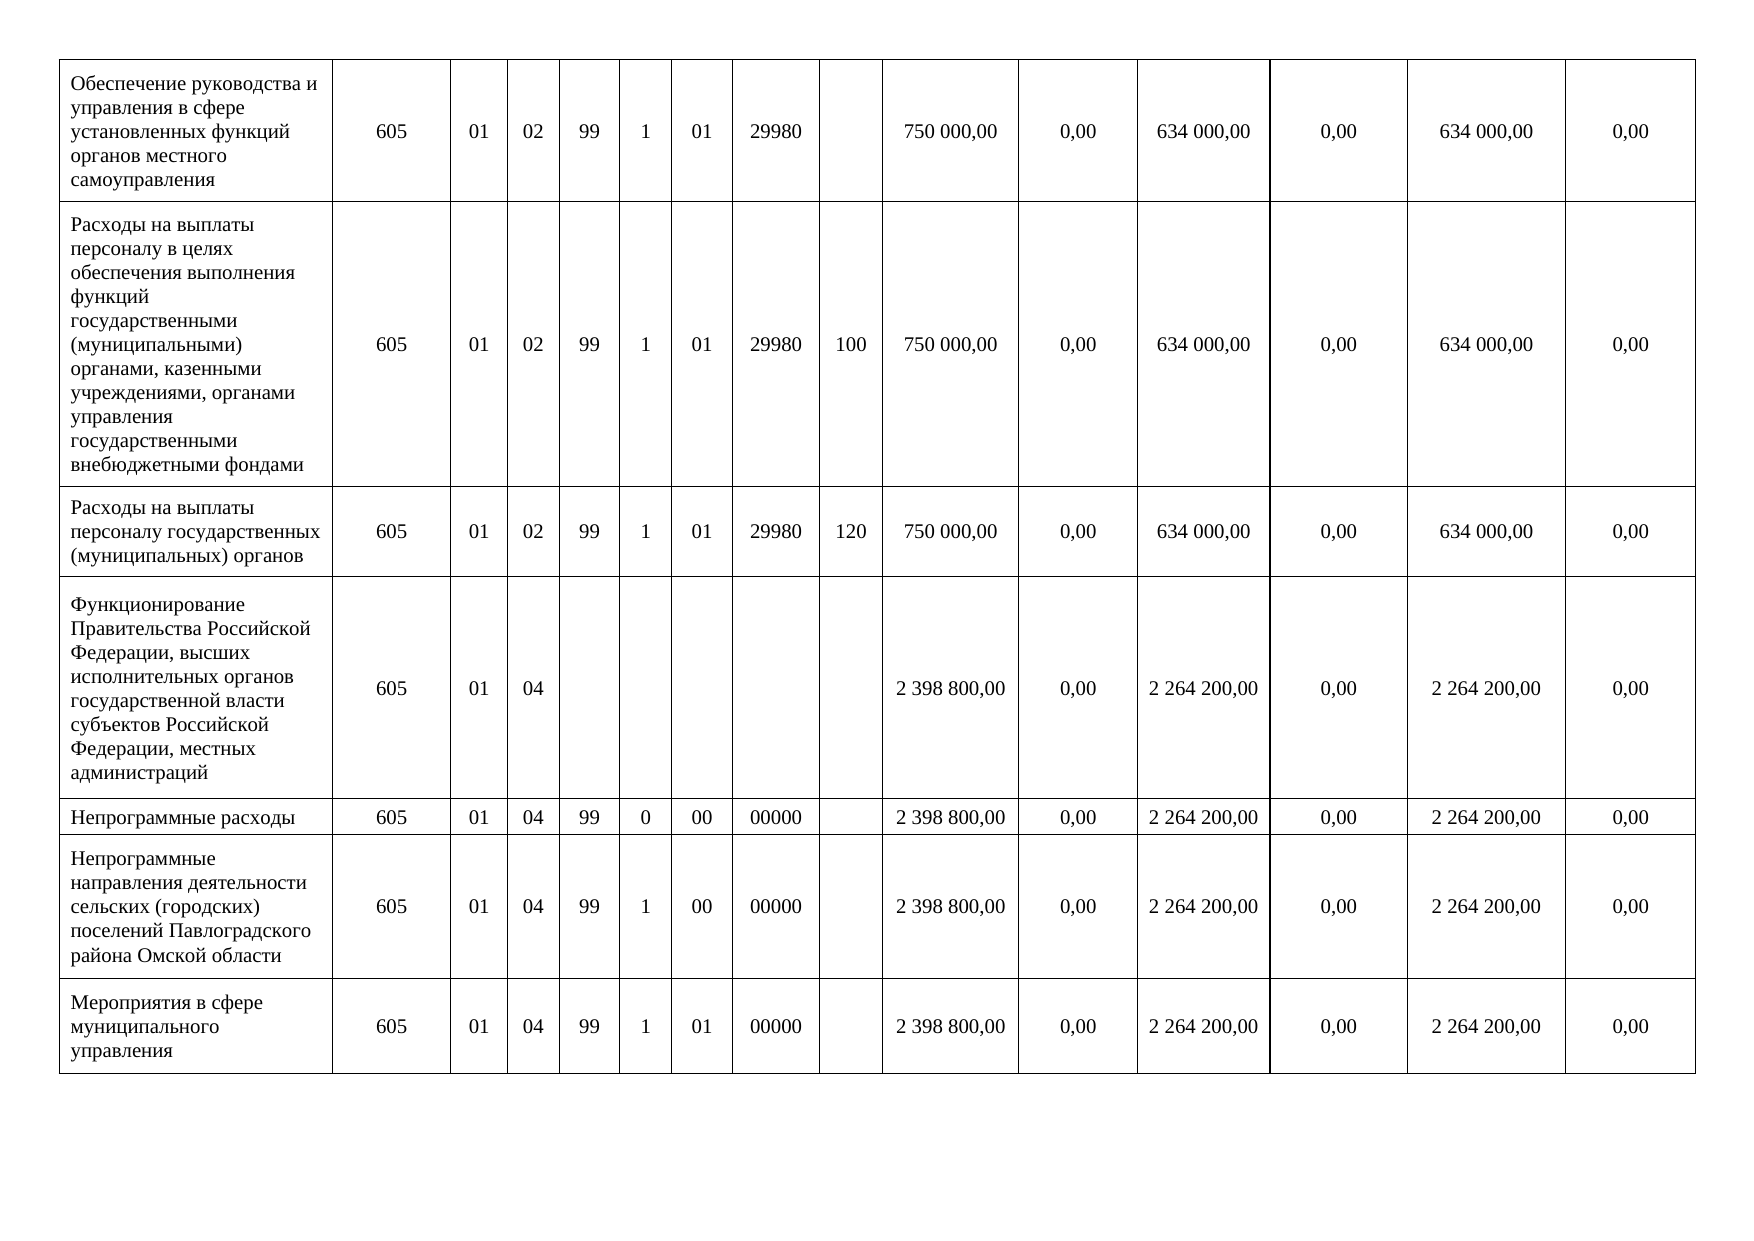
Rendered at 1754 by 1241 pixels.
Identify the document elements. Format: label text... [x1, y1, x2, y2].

table_cell 1 [620, 487, 671, 576]
table_cell 0,00 [1271, 979, 1407, 1073]
table_cell 0 [620, 799, 671, 834]
table_cell 01 [672, 487, 732, 576]
table_cell 04 [508, 979, 559, 1073]
table_cell 0,00 [1271, 577, 1407, 798]
table_cell 04 [508, 799, 559, 834]
table_cell 634 000,00 [1138, 202, 1269, 486]
table_cell 29980 [733, 60, 819, 201]
table_cell 750 000,00 [883, 60, 1018, 201]
table_cell 1 [620, 835, 671, 978]
table_cell 0,00 [1271, 835, 1407, 978]
table_cell 2 264 200,00 [1408, 577, 1565, 798]
table_cell 01 [451, 202, 507, 486]
table_cell 01 [451, 835, 507, 978]
table_cell 1 [620, 202, 671, 486]
table_cell 99 [560, 979, 619, 1073]
table_cell 02 [508, 60, 559, 201]
table_cell 99 [560, 835, 619, 978]
table_cell [820, 799, 882, 834]
table_cell 634 000,00 [1408, 202, 1565, 486]
table_cell 99 [560, 202, 619, 486]
table_cell 2 264 200,00 [1138, 979, 1269, 1073]
table_cell 0,00 [1566, 835, 1695, 978]
table_cell 0,00 [1566, 979, 1695, 1073]
table_cell 2 398 800,00 [883, 835, 1018, 978]
table_cell 0,00 [1271, 487, 1407, 576]
table_cell 02 [508, 202, 559, 486]
table_cell 1 [620, 60, 671, 201]
table_cell [620, 577, 671, 798]
table_cell 01 [672, 60, 732, 201]
table_cell [560, 577, 619, 798]
table_cell Мероприятия в сфере муниципального управления [60, 979, 332, 1073]
table_cell 00 [672, 799, 732, 834]
table_cell 02 [508, 487, 559, 576]
table_cell 1 [620, 979, 671, 1073]
table_cell 750 000,00 [883, 202, 1018, 486]
table_cell 634 000,00 [1138, 60, 1269, 201]
table_cell 2 398 800,00 [883, 979, 1018, 1073]
table_cell 00000 [733, 835, 819, 978]
table_cell 100 [820, 202, 882, 486]
table_cell 605 [333, 835, 450, 978]
table_cell 0,00 [1019, 979, 1137, 1073]
table_cell 0,00 [1019, 487, 1137, 576]
table_cell [820, 835, 882, 978]
table_cell 0,00 [1271, 60, 1407, 201]
table_cell Функционирование Правительства Российской Федерации, высших исполнительных органов государственной власти субъектов Российской Федерации, местных администраций [60, 577, 332, 798]
table_cell 605 [333, 202, 450, 486]
table_cell 605 [333, 60, 450, 201]
table_cell 605 [333, 979, 450, 1073]
table_cell 2 264 200,00 [1408, 979, 1565, 1073]
table_cell 0,00 [1566, 60, 1695, 201]
table_cell 634 000,00 [1408, 60, 1565, 201]
table_cell 605 [333, 577, 450, 798]
table_cell 0,00 [1566, 487, 1695, 576]
table_cell 99 [560, 60, 619, 201]
table_cell [820, 60, 882, 201]
table_cell Расходы на выплаты персоналу государственных (муниципальных) органов [60, 487, 332, 576]
table_cell 634 000,00 [1408, 487, 1565, 576]
table_cell 0,00 [1271, 799, 1407, 834]
table_cell 0,00 [1019, 202, 1137, 486]
table_cell [820, 979, 882, 1073]
table_cell 0,00 [1566, 799, 1695, 834]
table_cell 99 [560, 487, 619, 576]
table_cell 0,00 [1019, 799, 1137, 834]
table_cell 2 264 200,00 [1408, 835, 1565, 978]
table_cell 29980 [733, 202, 819, 486]
table_cell 00000 [733, 799, 819, 834]
table_cell 01 [451, 577, 507, 798]
table_cell 2 398 800,00 [883, 799, 1018, 834]
table_cell 0,00 [1019, 835, 1137, 978]
table_cell 99 [560, 799, 619, 834]
table_cell 01 [672, 202, 732, 486]
table_cell 2 264 200,00 [1138, 577, 1269, 798]
table_cell 0,00 [1019, 577, 1137, 798]
table_cell 04 [508, 835, 559, 978]
table_cell Непрограммные расходы [60, 799, 332, 834]
table_cell 750 000,00 [883, 487, 1018, 576]
table_cell [820, 577, 882, 798]
table_cell 00000 [733, 979, 819, 1073]
table_cell 01 [451, 60, 507, 201]
table_cell 2 264 200,00 [1408, 799, 1565, 834]
table_cell Расходы на выплаты персоналу в целях обеспечения выполнения функций государственными (муниципальными) органами, казенными учреждениями, органами управления государственными внебюджетными фондами [60, 202, 332, 486]
table_cell 2 264 200,00 [1138, 799, 1269, 834]
table_cell 01 [451, 979, 507, 1073]
table_cell 120 [820, 487, 882, 576]
table_cell 0,00 [1566, 202, 1695, 486]
table_cell [733, 577, 819, 798]
table_cell 0,00 [1019, 60, 1137, 201]
table_cell 605 [333, 487, 450, 576]
table_cell 2 264 200,00 [1138, 835, 1269, 978]
table_cell [672, 577, 732, 798]
table_cell 0,00 [1566, 577, 1695, 798]
table_cell 634 000,00 [1138, 487, 1269, 576]
table_cell 04 [508, 577, 559, 798]
table_cell 00 [672, 835, 732, 978]
table_cell 01 [451, 799, 507, 834]
table_cell 01 [672, 979, 732, 1073]
table_cell Непрограммные направления деятельности сельских (городских) поселений Павлоградского района Омской области [60, 835, 332, 978]
table_cell 29980 [733, 487, 819, 576]
table_cell Обеспечение руководства и управления в сфере установленных функций органов местного самоуправления [60, 60, 332, 201]
table_cell 0,00 [1271, 202, 1407, 486]
table_cell 01 [451, 487, 507, 576]
table_cell 2 398 800,00 [883, 577, 1018, 798]
table_cell 605 [333, 799, 450, 834]
